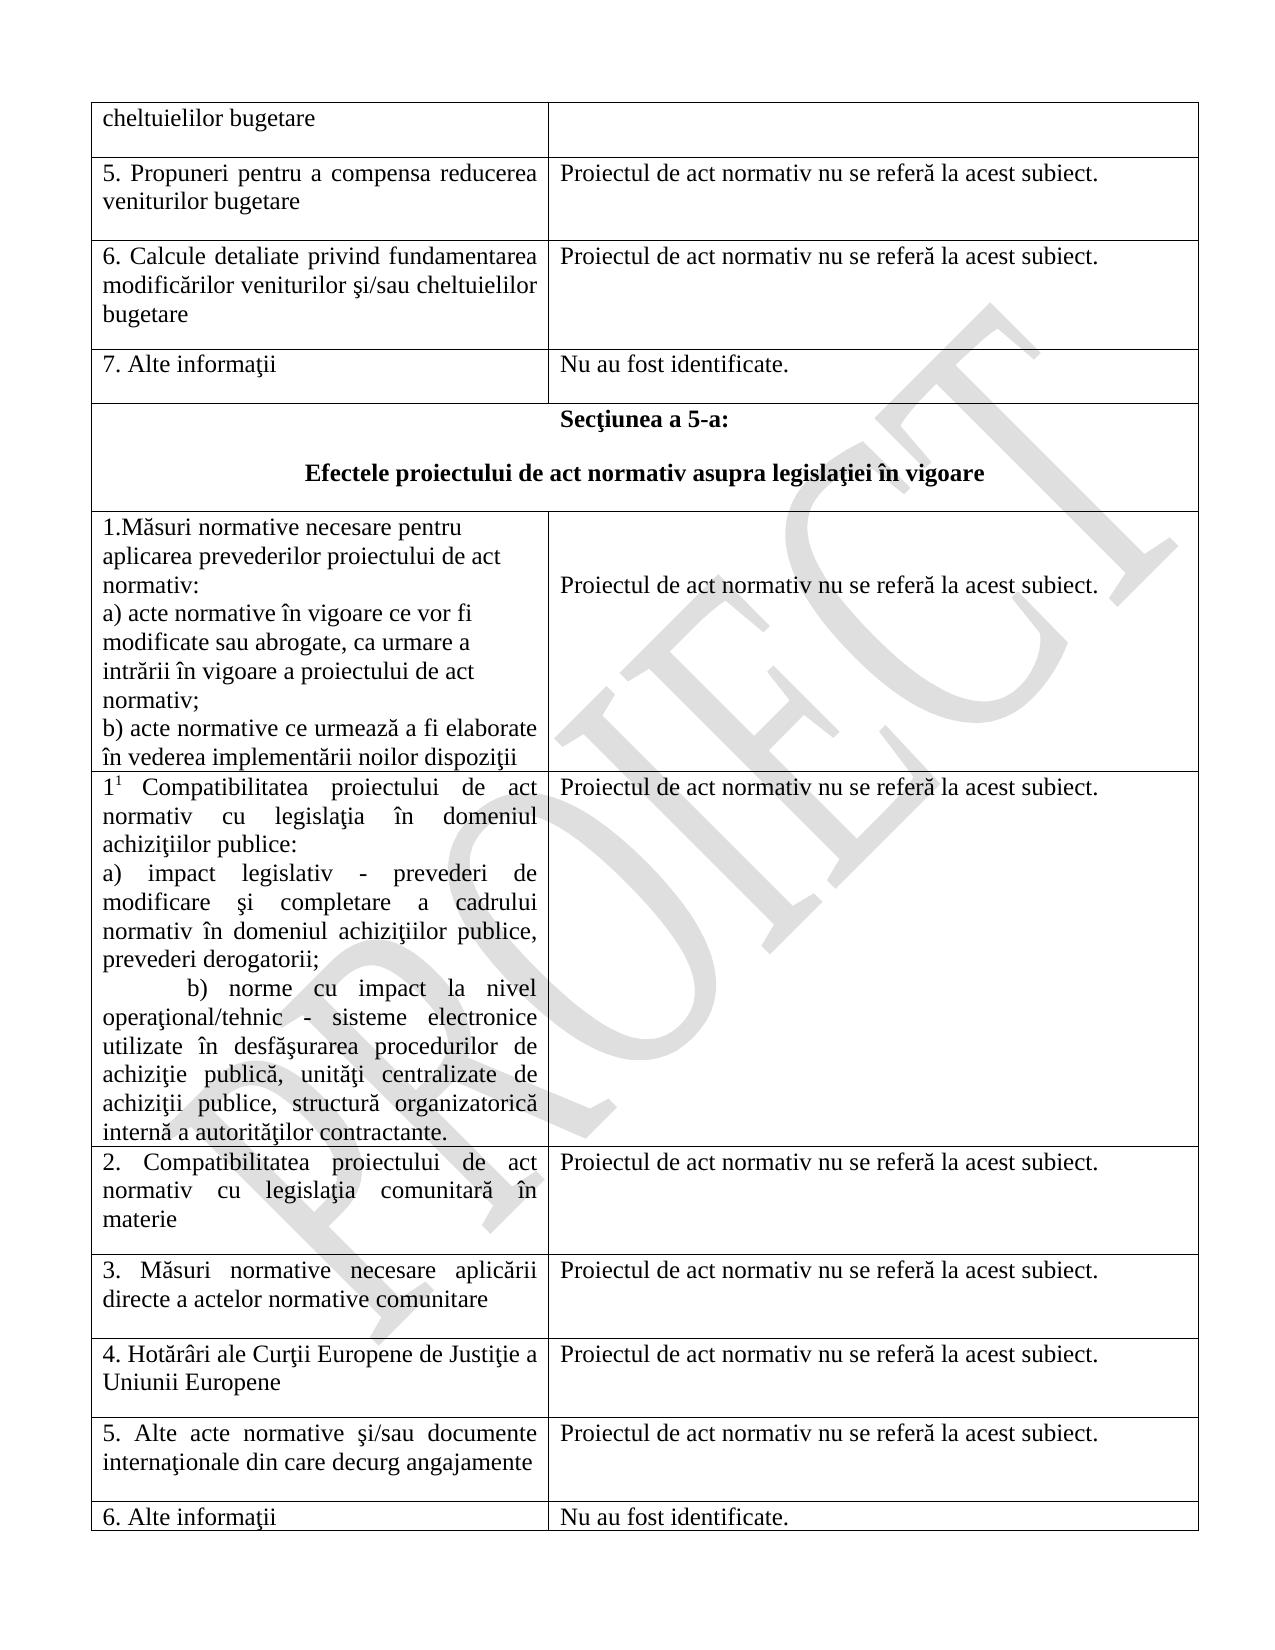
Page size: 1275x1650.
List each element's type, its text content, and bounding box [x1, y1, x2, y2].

table_cell 3. Măsuri normative necesare aplicării directe a actelor normative comunitare [92, 1255, 548, 1338]
table_cell Proiectul de act normativ nu se referă la acest subiect. [549, 772, 1198, 1146]
table_cell 11 Compatibilitatea proiectului de act normativ cu legislaţia în domeniul achiziţiilor publice: a) impact legislativ - prevederi de modificare şi completare a cadrului normativ în domeniul achiziţiilor publice, prevederi derogatorii; b) norme cu impact la nivel operaţional/tehnic - sisteme electronice utilizate în desfăşurarea procedurilor de achiziţie publică, unităţi centralizate de achiziţii publice, structură organizatorică internă a autorităţilor contractante. [92, 772, 548, 1146]
table_cell 5. Propuneri pentru a compensa reducerea veniturilor bugetare [92, 158, 548, 240]
table_cell Secţiunea a 5-a: Efectele proiectului de act normativ asupra legislaţiei în vigoare [92, 404, 1198, 511]
table_cell Proiectul de act normativ nu se referă la acest subiect. [549, 512, 1198, 771]
table_cell Proiectul de act normativ nu se referă la acest subiect. [549, 241, 1198, 348]
table_cell 1.Măsuri normative necesare pentru aplicarea prevederilor proiectului de act normativ: a) acte normative în vigoare ce vor fi modificate sau abrogate, ca urmare a intrării în vigoare a proiectului de act normativ; b) acte normative ce urmează a fi elaborate în vederea implementării noilor dispoziţii [92, 512, 548, 771]
table_cell 5. Alte acte normative şi/sau documente internaţionale din care decurg angajamente [92, 1418, 548, 1501]
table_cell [549, 1418, 1198, 1501]
table_cell 4. Hotărâri ale Curţii Europene de Justiţie a Uniunii Europene [92, 1339, 548, 1417]
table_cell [92, 103, 548, 157]
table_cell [549, 158, 1198, 240]
table_cell Proiectul de act normativ nu se referă la acest subiect. [549, 1339, 1198, 1417]
table_cell Nu au fost identificate. [549, 350, 1198, 403]
table_cell Proiectul de act normativ nu se referă la acest subiect. [549, 1255, 1198, 1338]
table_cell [549, 1502, 1198, 1530]
table_cell Proiectul de act normativ nu se referă la acest subiect. [549, 1147, 1198, 1254]
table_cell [549, 103, 1198, 157]
table_cell 6. Calcule detaliate privind fundamentarea modificărilor veniturilor şi/sau cheltuielilor bugetare [92, 241, 548, 348]
table_cell 7. Alte informaţii [92, 350, 548, 403]
table_cell 6. Alte informaţii [92, 1502, 548, 1530]
table_cell 2. Compatibilitatea proiectului de act normativ cu legislaţia comunitară în materie [92, 1147, 548, 1254]
